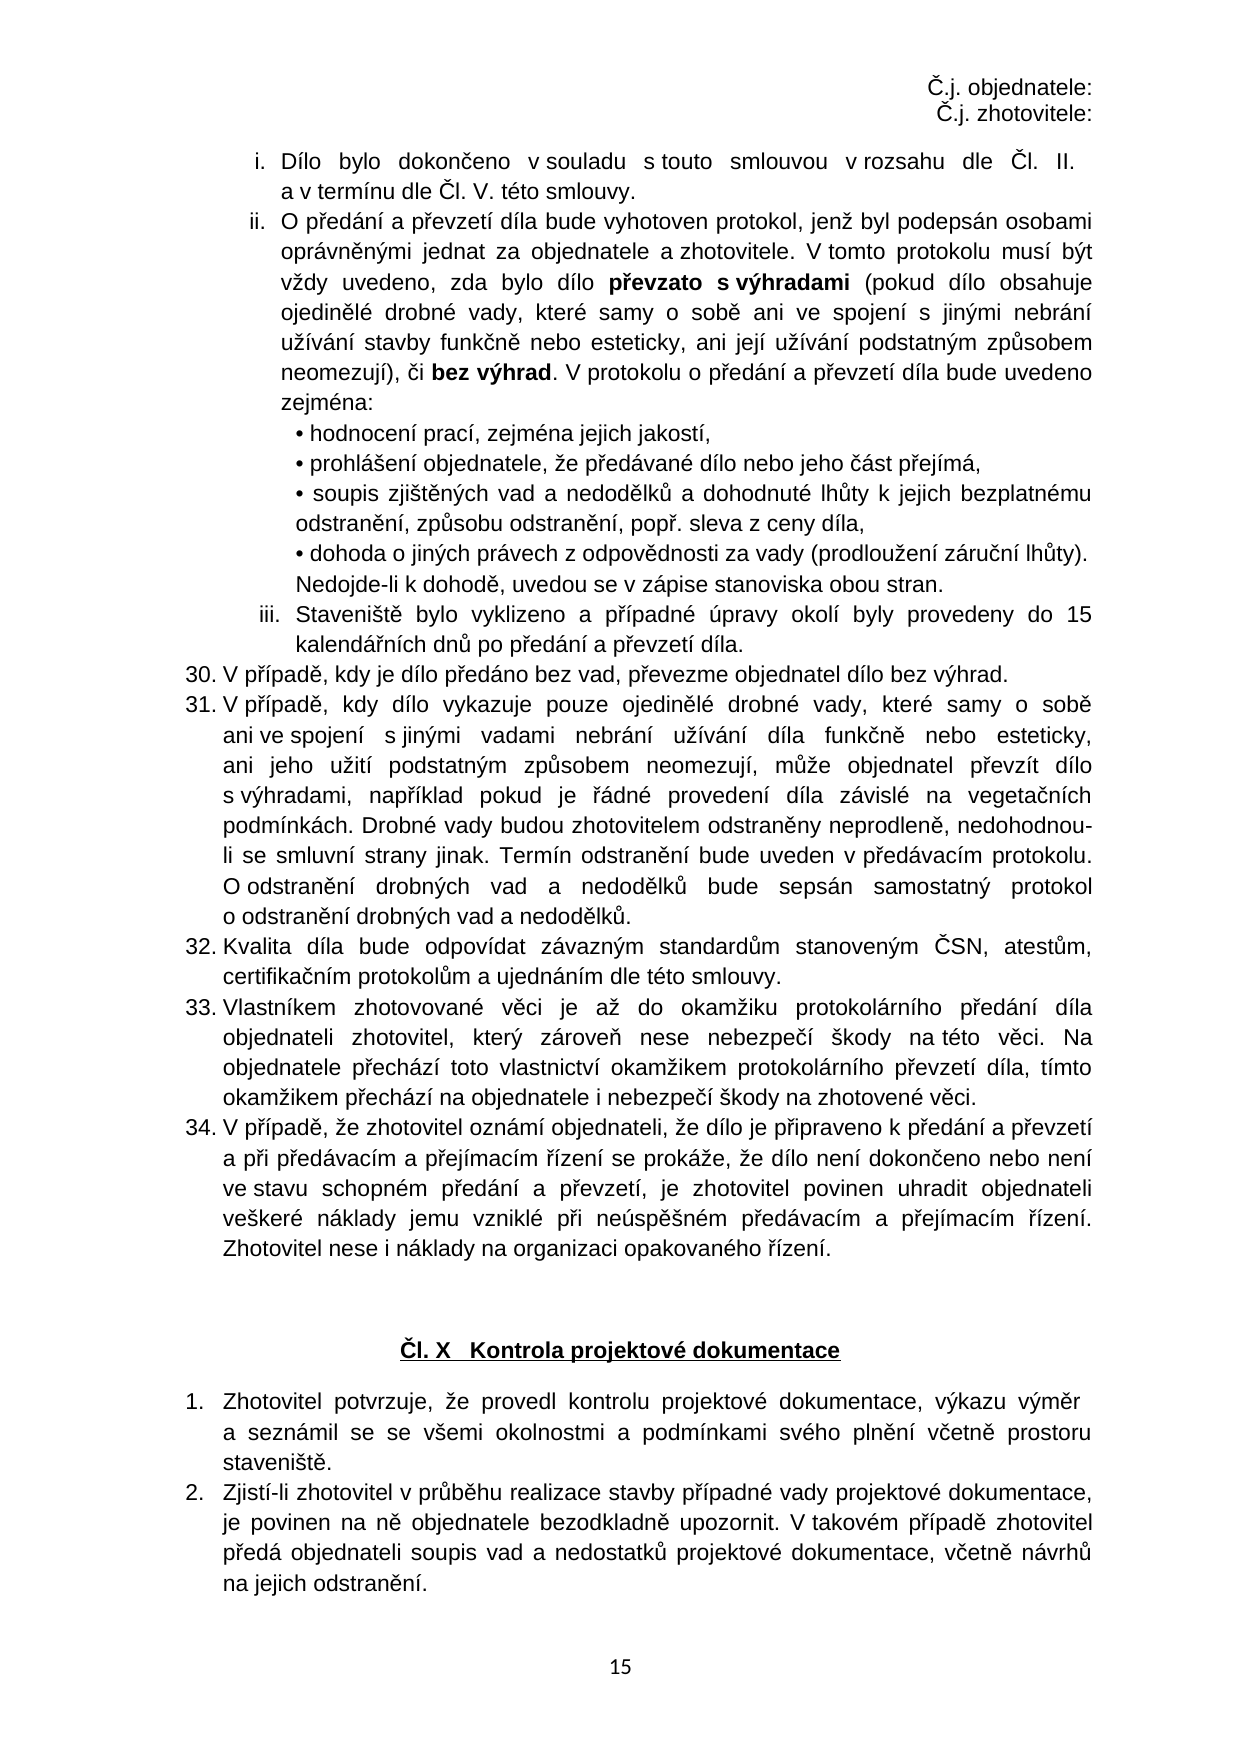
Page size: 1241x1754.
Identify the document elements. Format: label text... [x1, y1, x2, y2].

list Dílo bylo dokončeno v souladu s touto smlouvou v rozsahu dle Čl. II. a v termínu dle Čl. V. této smlouvy. [266, 148, 1093, 204]
list Kvalita díla bude odpovídat závazným standardům stanoveným ČSN, atestům, certifikačním protokolům a ujednáním dle této smlouvy. [185, 933, 1093, 989]
text • dohoda o jiných právech z odpovědnosti za vady (prodloužení záruční lhůty). [221, 540, 1093, 567]
list Zjistí-li zhotovitel v průběhu realizace stavby případné vady projektové dokumentace, je povinen na ně objednatele bezodkladně upozornit. V takovém případě zhotovitel předá objednateli soupis vad a nedostatků projektové dokumentace, včetně návrhů na jejich odstranění. [185, 1479, 1093, 1596]
text Nedojde-li k dohodě, uvedou se v zápise stanoviska obou stran. [221, 571, 1093, 597]
text • soupis zjištěných vad a nedodělků a dohodnuté lhůty k jejich bezplatnému odstranění, způsobu odstranění, popř. sleva z ceny díla, [295, 480, 1093, 536]
list Staveniště bylo vyklizeno a případné úpravy okolí byly provedeny do 15 kalendářních dnů po předání a převzetí díla. [281, 601, 1093, 657]
list O předání a převzetí díla bude vyhotoven protokol, jenž byl podepsán osobami oprávněnými jednat za objednatele a zhotovitele. V tomto protokolu musí být vždy uvedeno, zda bylo dílo převzato s výhradami (pokud dílo obsahuje ojedinělé drobné vady, které samy o sobě ani ve spojení s jinými nebrání užívání stavby funkčně nebo esteticky, ani její užívání podstatným způsobem neomezují), či bez výhrad. V protokolu o předání a převzetí díla bude uvedeno zejména: [266, 208, 1093, 416]
list V případě, kdy je dílo předáno bez vad, převezme objednatel dílo bez výhrad. [185, 661, 1093, 687]
text Čl. X Kontrola projektové dokumentace [148, 1337, 1093, 1363]
list V případě, že zhotovitel oznámí objednateli, že dílo je připraveno k předání a převzetí a při předávacím a přejímacím řízení se prokáže, že dílo není dokončeno nebo není ve stavu schopném předání a převzetí, je zhotovitel povinen uhradit objednateli veškeré náklady jemu vzniklé při neúspěšném předávacím a přejímacím řízení. Zhotovitel nese i náklady na organizaci opakovaného řízení. [185, 1114, 1093, 1261]
list Zhotovitel potvrzuje, že provedl kontrolu projektové dokumentace, výkazu výměr a seznámil se se všemi okolnostmi a podmínkami svého plnění včetně prostoru staveniště. [185, 1388, 1093, 1475]
list V případě, kdy dílo vykazuje pouze ojedinělé drobné vady, které samy o sobě ani ve spojení s jinými vadami nebrání užívání díla funkčně nebo esteticky, ani jeho užití podstatným způsobem neomezují, může objednatel převzít dílo s výhradami, například pokud je řádné provedení díla závislé na vegetačních podmínkách. Drobné vady budou zhotovitelem odstraněny neprodleně, nedohodnou-li se smluvní strany jinak. Termín odstranění bude uveden v předávacím protokolu. O odstranění drobných vad a nedodělků bude sepsán samostatný protokol o odstranění drobných vad a nedodělků. [185, 691, 1093, 929]
text • hodnocení prací, zejména jejich jakostí, [221, 419, 1093, 446]
list Vlastníkem zhotovované věci je až do okamžiku protokolárního předání díla objednateli zhotovitel, který zároveň nese nebezpečí škody na této věci. Na objednatele přechází toto vlastnictví okamžikem protokolárního převzetí díla, tímto okamžikem přechází na objednatele i nebezpečí škody na zhotovené věci. [185, 993, 1093, 1110]
text • prohlášení objednatele, že předávané dílo nebo jeho část přejímá, [221, 450, 1093, 476]
